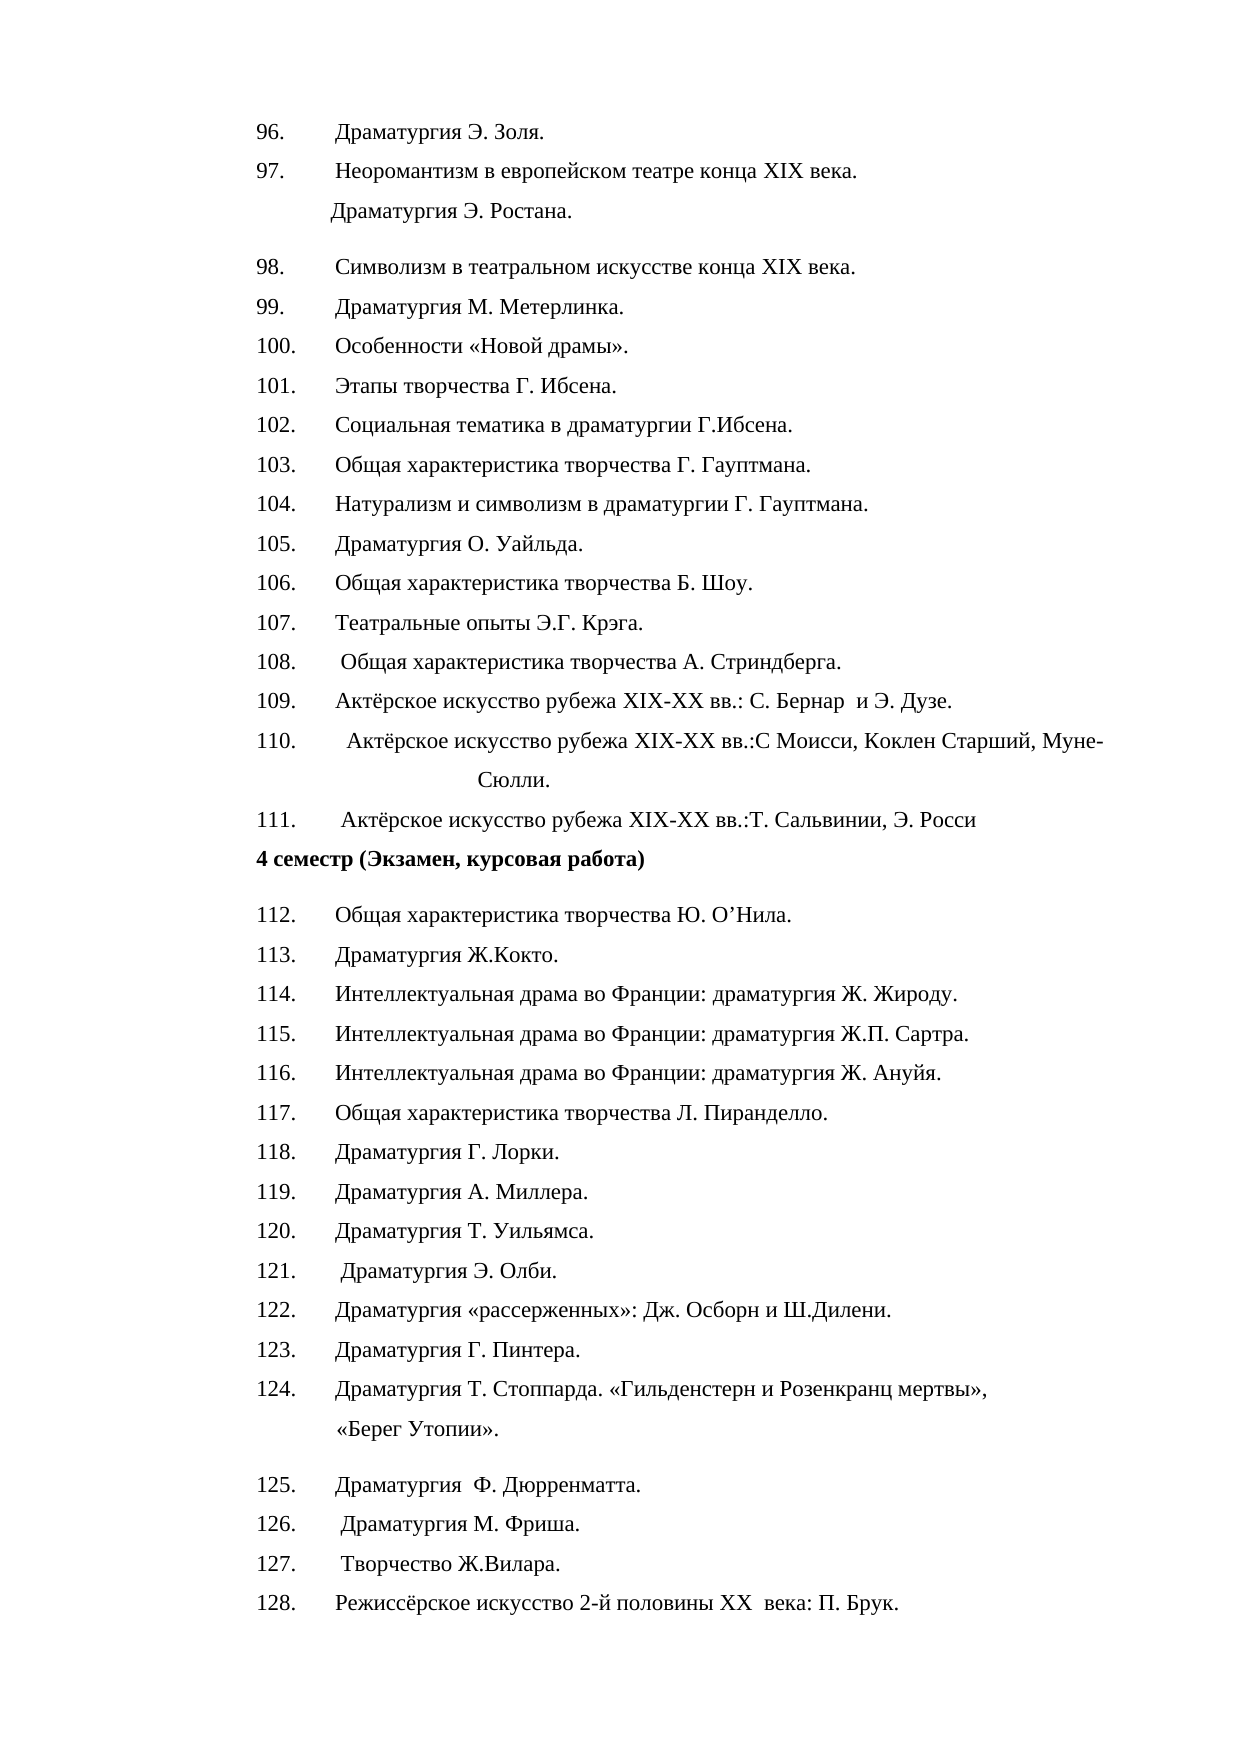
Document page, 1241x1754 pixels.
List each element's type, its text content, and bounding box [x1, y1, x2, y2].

text 4 семестр (Экзамен, курсовая работа) [256, 845, 1152, 872]
list Натурализм и символизм в драматургии Г. Гауптмана. [256, 490, 1152, 516]
list Драматургия М. Метерлинка. [256, 293, 1152, 319]
list Актёрское искусство рубежа XIX-XX вв.:С Моисси, Коклен Старший, Муне-Сюлли. [256, 727, 1152, 793]
list Этапы творчества Г. Ибсена. [256, 372, 1152, 398]
list Неоромантизм в европейском театре конца XIX века. [256, 158, 1152, 184]
list Общая характеристика творчества А. Стриндберга. [256, 648, 1152, 674]
list Драматургия Т. Уильямса. [256, 1217, 1152, 1244]
list Общая характеристика творчества Б. Шоу. [256, 569, 1152, 595]
list Драматургия Э. Олби. [256, 1257, 1152, 1283]
list Интеллектуальная драма во Франции: драматургия Ж.П. Сартра. [256, 1020, 1152, 1046]
list Драматургия Ф. Дюрренматта. [256, 1471, 1152, 1497]
list Драматургия Т. Стоппарда. «Гильденстерн и Розенкранц мертвы», [256, 1375, 1152, 1402]
list Театральные опыты Э.Г. Крэга. [256, 608, 1152, 635]
list Социальная тематика в драматургии Г.Ибсена. [256, 411, 1152, 437]
text Драматургия Э. Ростана. [256, 197, 1152, 223]
list Символизм в театральном искусстве конца XIX века. [256, 253, 1152, 279]
list Общая характеристика творчества Г. Гауптмана. [256, 451, 1152, 477]
list Драматургия М. Фриша. [256, 1510, 1152, 1537]
list Драматургия А. Миллера. [256, 1178, 1152, 1204]
text «Берег Утопии». [256, 1415, 1152, 1441]
list Драматургия О. Уайльда. [256, 529, 1152, 556]
list Драматургия Г. Лорки. [256, 1138, 1152, 1165]
list Интеллектуальная драма во Франции: драматургия Ж. Жироду. [256, 981, 1152, 1007]
list Режиссёрское искусство 2-й половины ХХ века: П. Брук. [256, 1589, 1152, 1616]
list Актёрское искусство рубежа XIX-XX вв.:Т. Сальвинии, Э. Росси [256, 806, 1152, 832]
list Драматургия Э. Золя. [256, 118, 1152, 144]
list Интеллектуальная драма во Франции: драматургия Ж. Ануйя. [256, 1059, 1152, 1086]
list Актёрское искусство рубежа XIX-XX вв.: С. Бернар и Э. Дузе. [256, 687, 1152, 714]
list Общая характеристика творчества Л. Пиранделло. [256, 1099, 1152, 1125]
list Общая характеристика творчества Ю. О’Нила. [256, 902, 1152, 928]
list Творчество Ж.Вилара. [256, 1550, 1152, 1576]
list Драматургия Ж.Кокто. [256, 941, 1152, 967]
list Особенности «Новой драмы». [256, 332, 1152, 358]
list Драматургия Г. Пинтера. [256, 1336, 1152, 1362]
list Драматургия «рассерженных»: Дж. Осборн и Ш.Дилени. [256, 1296, 1152, 1323]
